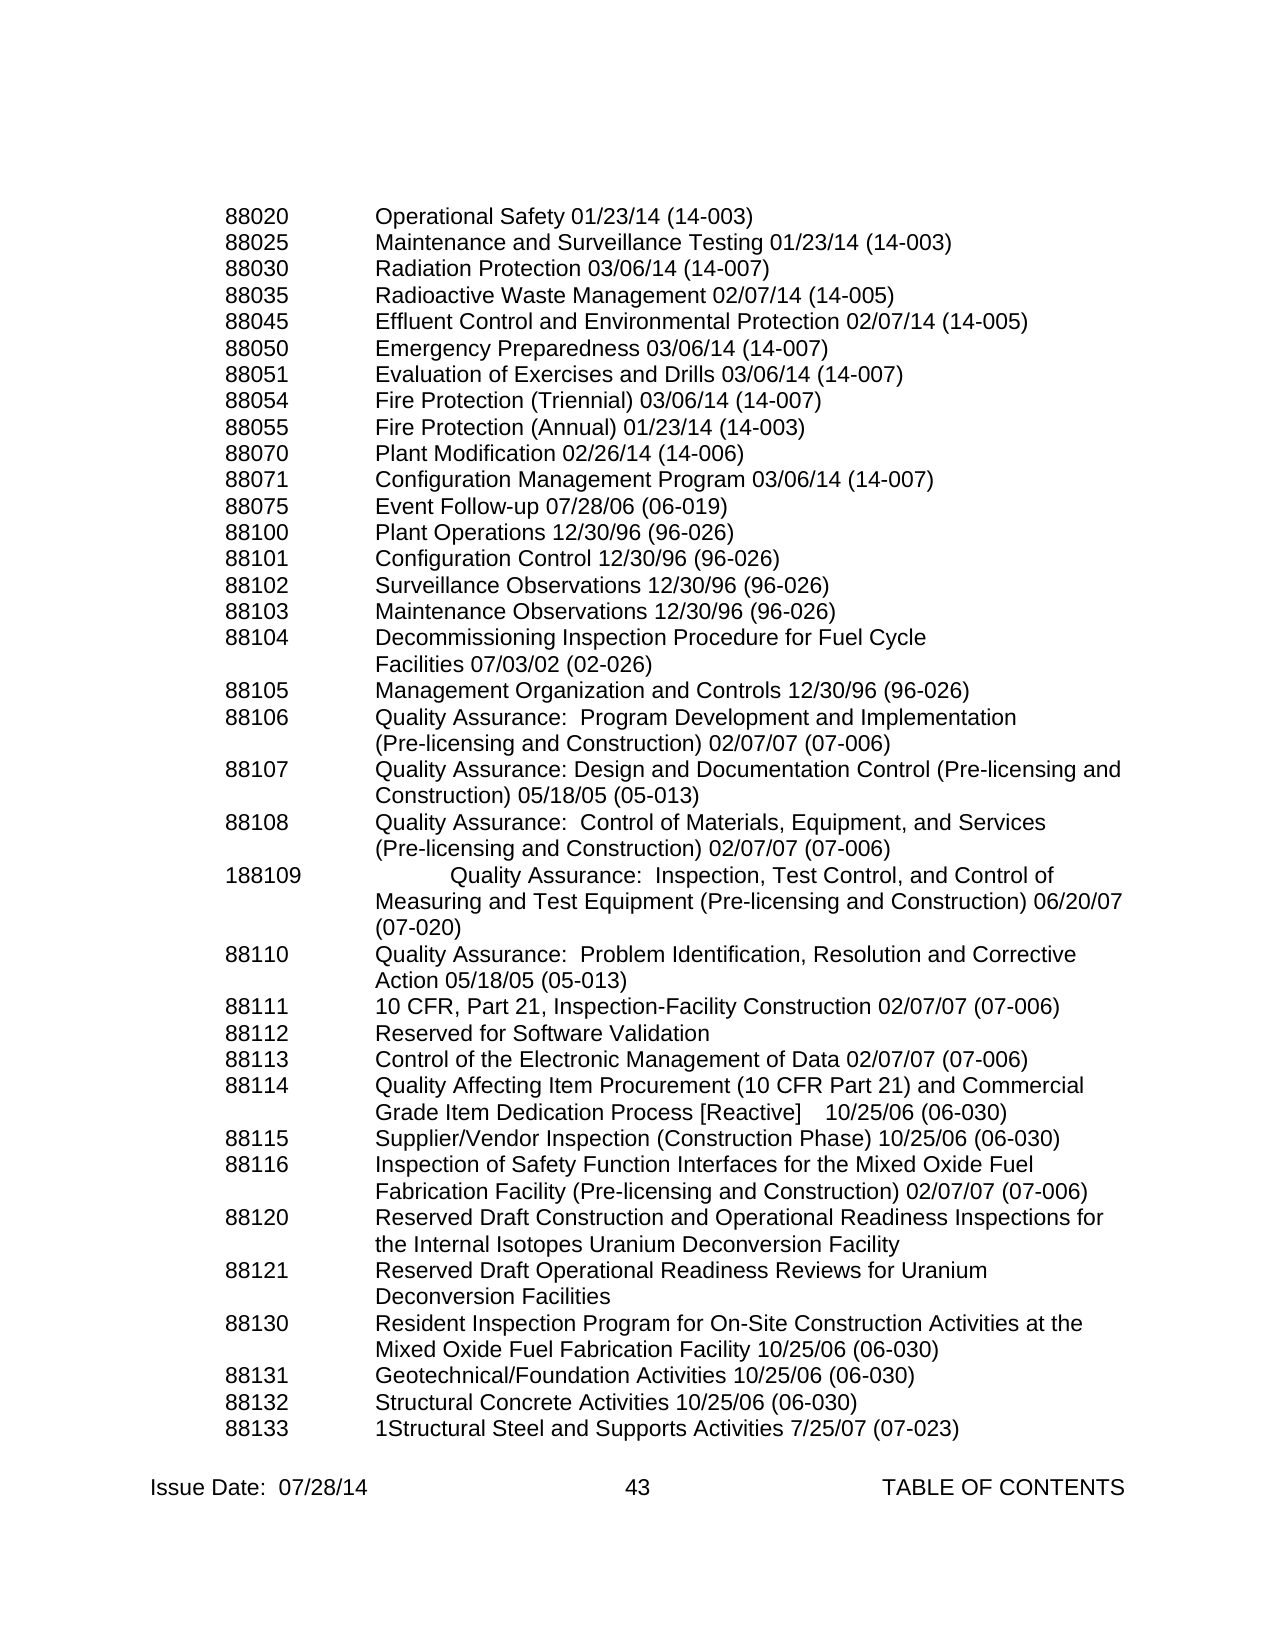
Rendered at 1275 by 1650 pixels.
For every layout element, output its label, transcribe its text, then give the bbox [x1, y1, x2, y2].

text 88103 Maintenance Observations 12/30/96 (96-026) [150, 598, 1125, 624]
text 88108 Quality Assurance: Control of Materials, Equipment, and Services [150, 809, 1125, 835]
text (Pre-licensing and Construction) 02/07/07 (07-006) [150, 835, 1125, 862]
text (Pre-licensing and Construction) 02/07/07 (07-006) [150, 730, 1125, 756]
text 88051 Evaluation of Exercises and Drills 03/06/14 (14-007) [150, 361, 1125, 387]
text 88133 Structural Steel and Supports Activities 7/25/07 (07-023) [150, 1415, 1125, 1441]
text 88070 Plant Modification 02/26/14 (14-006) [150, 440, 1125, 466]
text 88131 Geotechnical/Foundation Activities 10/25/06 (06-030) [150, 1362, 1125, 1389]
text 88110 Quality Assurance: Problem Identification, Resolution and Corrective Action 05/18/05 (05-013) [150, 941, 1125, 993]
text 88020 Operational Safety 01/23/14 (14-003) [150, 203, 1125, 229]
text 88071 Configuration Management Program 03/06/14 (14-007) [150, 466, 1125, 493]
text 88100 Plant Operations 12/30/96 (96-026) [150, 519, 1125, 545]
text 88105 Management Organization and Controls 12/30/96 (96-026) [150, 677, 1125, 703]
text 88106 Quality Assurance: Program Development and Implementation [150, 703, 1125, 730]
text 88102 Surveillance Observations 12/30/96 (96-026) [150, 572, 1125, 598]
text 88120 Reserved Draft Construction and Operational Readiness Inspections for the Internal Isotopes Uranium Deconversion Facility [150, 1204, 1125, 1257]
text 88130 Resident Inspection Program for On-Site Construction Activities at the Mixed Oxide Fuel Fabrication Facility 10/25/06 (06-030) [150, 1309, 1125, 1362]
text 88055 Fire Protection (Annual) 01/23/14 (14-003) [150, 413, 1125, 440]
text Facilities 07/03/02 (02-026) [150, 651, 1125, 677]
text 88025 Maintenance and Surveillance Testing 01/23/14 (14-003) [150, 229, 1125, 255]
text 88109 Quality Assurance: Inspection, Test Control, and Control of Measuring and Test Equipment (Pre-licensing and Construction) 06/20/07 (07-020) [150, 862, 1125, 941]
text 88101 Configuration Control 12/30/96 (96-026) [150, 545, 1125, 572]
text 88050 Emergency Preparedness 03/06/14 (14-007) [150, 334, 1125, 361]
text 88121 Reserved Draft Operational Readiness Reviews for Uranium Deconversion Facilities [150, 1257, 1125, 1309]
text 88111 10 CFR, Part 21, Inspection-Facility Construction 02/07/07 (07-006) [150, 993, 1125, 1020]
text 88035 Radioactive Waste Management 02/07/14 (14-005) [150, 282, 1125, 308]
text 88114 Quality Affecting Item Procurement (10 CFR Part 21) and Commercial Grade Item Dedication Process [Reactive] 10/25/06 (06-030) [150, 1072, 1125, 1125]
text 88116 Inspection of Safety Function Interfaces for the Mixed Oxide Fuel Fabrication Facility (Pre-licensing and Construction) 02/07/07 (07-006) [150, 1151, 1125, 1204]
text 88075 Event Follow-up 07/28/06 (06-019) [150, 493, 1125, 519]
text 88054 Fire Protection (Triennial) 03/06/14 (14-007) [150, 387, 1125, 413]
text 88115 Supplier/Vendor Inspection (Construction Phase) 10/25/06 (06-030) [150, 1125, 1125, 1151]
text 88030 Radiation Protection 03/06/14 (14-007) [150, 255, 1125, 282]
text 88112 Reserved for Software Validation [150, 1020, 1125, 1046]
text 88045 Effluent Control and Environmental Protection 02/07/14 (14-005) [150, 308, 1125, 334]
text 88132 Structural Concrete Activities 10/25/06 (06-030) [150, 1389, 1125, 1415]
text 88104 Decommissioning Inspection Procedure for Fuel Cycle [150, 624, 1125, 651]
text 88107 Quality Assurance: Design and Documentation Control (Pre-licensing and Construction) 05/18/05 (05-013) [150, 756, 1125, 809]
text 88113 Control of the Electronic Management of Data 02/07/07 (07-006) [150, 1046, 1125, 1072]
